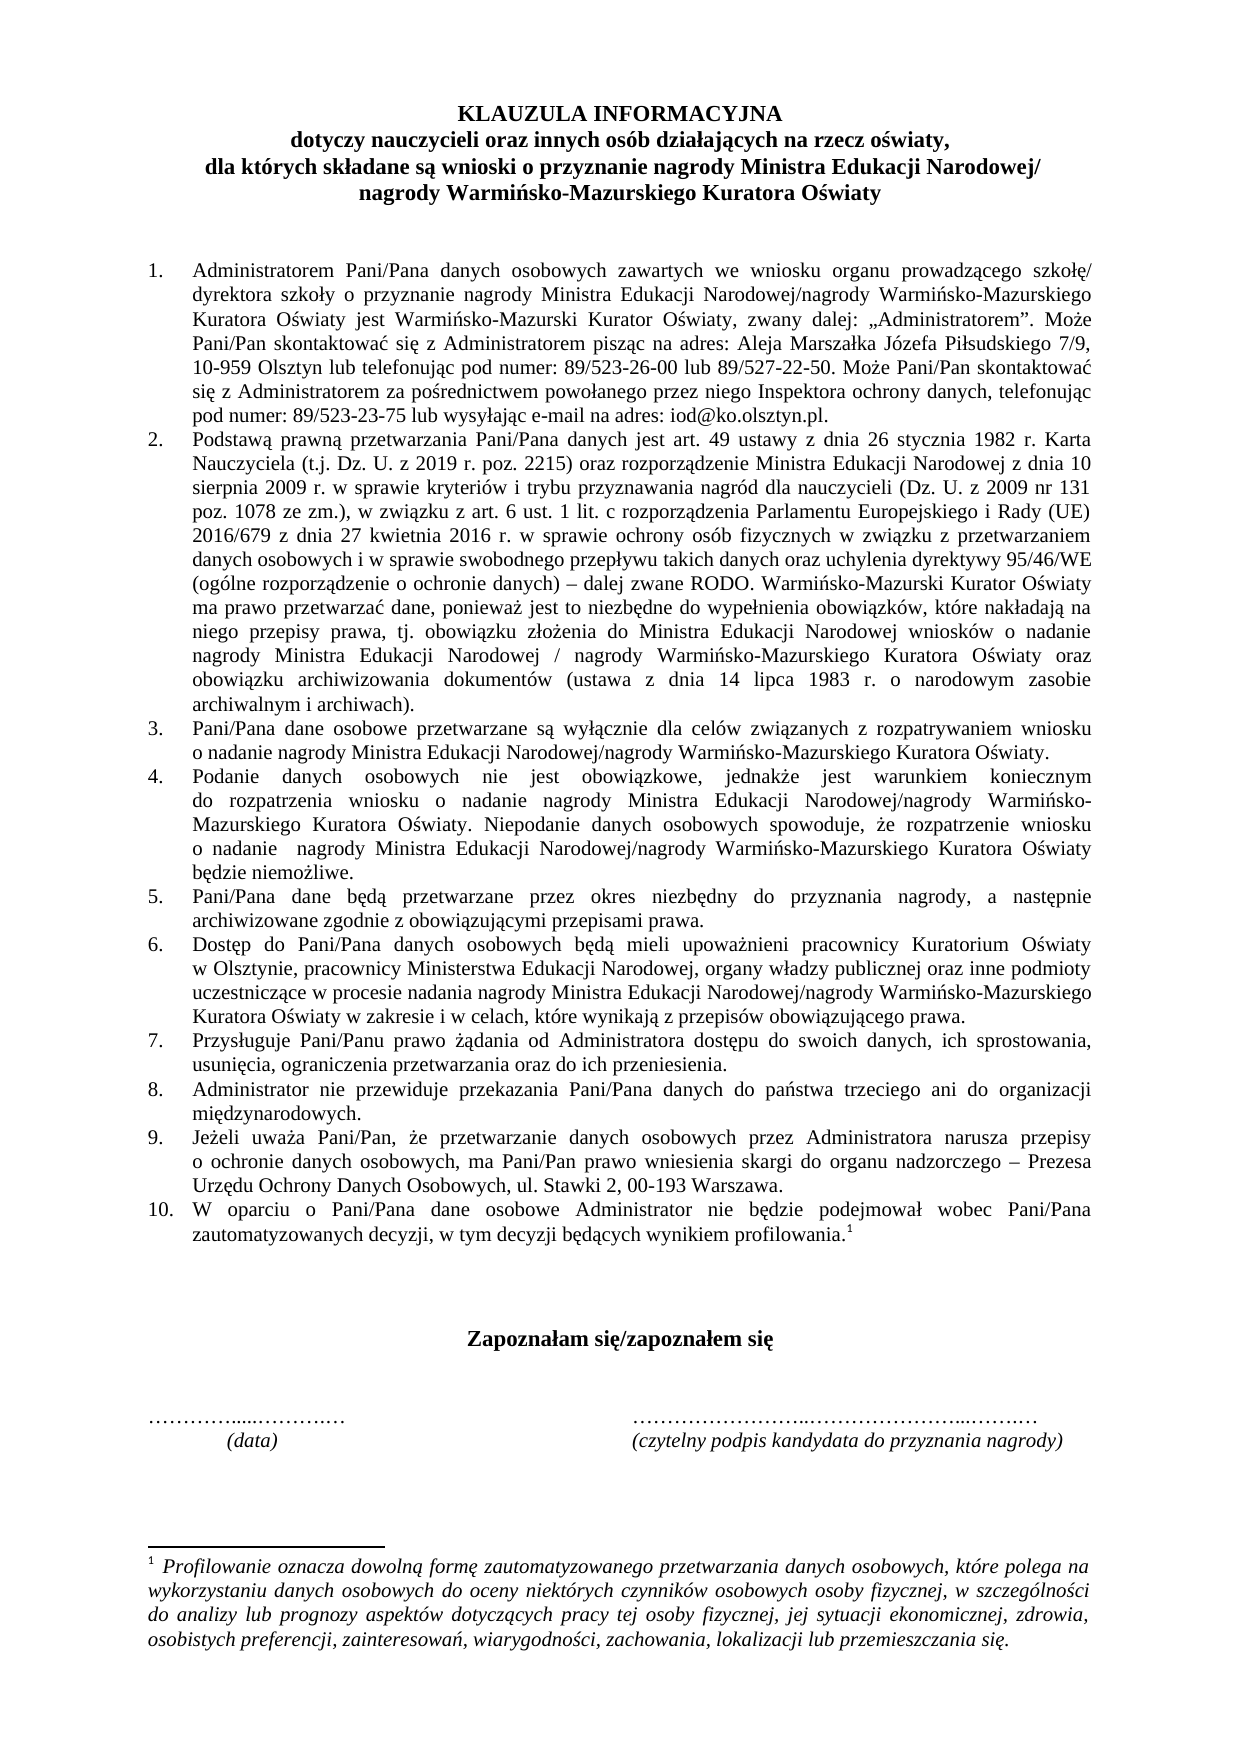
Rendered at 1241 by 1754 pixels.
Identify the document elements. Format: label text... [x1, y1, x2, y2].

text dotyczy nauczycieli oraz innych osób działających na rzecz oświaty, [148, 127, 1093, 153]
list Administrator nie przewiduje przekazania Pani/Pana danych do państwa trzeciego ani do organizacji międzynarodowych. [148, 1076, 1093, 1124]
list Podstawą prawną przetwarzania Pani/Pana danych jest art. 49 ustawy z dnia 26 stycznia 1982 r. Karta Nauczyciela (t.j. Dz. U. z 2019 r. poz. 2215) oraz rozporządzenie Ministra Edukacji Narodowej z dnia 10 sierpnia 2009 r. w sprawie kryteriów i trybu przyznawania nagród dla nauczycieli (Dz. U. z 2009 nr 131 poz. 1078 ze zm.), w związku z art. 6 ust. 1 lit. c rozporządzenia Parlamentu Europejskiego i Rady (UE) 2016/679 z dnia 27 kwietnia 2016 r. w sprawie ochrony osób fizycznych w związku z przetwarzaniem danych osobowych i w sprawie swobodnego przepływu takich danych oraz uchylenia dyrektywy 95/46/WE (ogólne rozporządzenie o ochronie danych) – dalej zwane RODO. Warmińsko-Mazurski Kurator Oświaty ma prawo przetwarzać dane, ponieważ jest to niezbędne do wypełnienia obowiązków, które nakładają na niego przepisy prawa, tj. obowiązku złożenia do Ministra Edukacji Narodowej wniosków o nadanie nagrody Ministra Edukacji Narodowej / nagrody Warmińsko-Mazurskiego Kuratora Oświaty oraz obowiązku archiwizowania dokumentów (ustawa z dnia 14 lipca 1983 r. o narodowym zasobie archiwalnym i archiwach). [148, 427, 1093, 716]
list Dostęp do Pani/Pana danych osobowych będą mieli upoważnieni pracownicy Kuratorium Oświaty w Olsztynie, pracownicy Ministerstwa Edukacji Narodowej, organy władzy publicznej oraz inne podmioty uczestniczące w procesie nadania nagrody Ministra Edukacji Narodowej/nagrody Warmińsko-Mazurskiego Kuratora Oświaty w zakresie i w celach, które wynikają z przepisów obowiązującego prawa. [148, 932, 1093, 1028]
list Podanie danych osobowych nie jest obowiązkowe, jednakże jest warunkiem koniecznym do rozpatrzenia wniosku o nadanie nagrody Ministra Edukacji Narodowej/nagrody Warmińsko-Mazurskiego Kuratora Oświaty. Niepodanie danych osobowych spowoduje, że rozpatrzenie wniosku o nadanie nagrody Ministra Edukacji Narodowej/nagrody Warmińsko-Mazurskiego Kuratora Oświaty będzie niemożliwe. [148, 764, 1093, 884]
list W oparciu o Pani/Pana dane osobowe Administrator nie będzie podejmował wobec Pani/Pana zautomatyzowanych decyzji, w tym decyzji będących wynikiem profilowania. [148, 1197, 1093, 1246]
text KLAUZULA INFORMACYJNA [148, 100, 1093, 127]
list Administratorem Pani/Pana danych osobowych zawartych we wniosku organu prowadzącego szkołę/ dyrektora szkoły o przyznanie nagrody Ministra Edukacji Narodowej/nagrody Warmińsko-Mazurskiego Kuratora Oświaty jest Warmińsko-Mazurski Kurator Oświaty, zwany dalej: „Administratorem”. Może Pani/Pan skontaktować się z Administratorem pisząc na adres: Aleja Marszałka Józefa Piłsudskiego 7/9, 10-959 Olsztyn lub telefonując pod numer: 89/523-26-00 lub 89/527-22-50. Może Pani/Pan skontaktować się z Administratorem za pośrednictwem powołanego przez niego Inspektora ochrony danych, telefonując pod numer: 89/523-23-75 lub wysyłając e-mail na adres: iod@ko.olsztyn.pl. [148, 258, 1093, 427]
list ………….....……….… ……………………..…………………...…….… [148, 1404, 1093, 1428]
list Jeżeli uważa Pani/Pan, że przetwarzanie danych osobowych przez Administratora narusza przepisy o ochronie danych osobowych, ma Pani/Pan prawo wniesienia skargi do organu nadzorczego – Prezesa Urzędu Ochrony Danych Osobowych, ul. Stawki 2, 00-193 Warszawa. [148, 1124, 1093, 1197]
list Pani/Pana dane osobowe przetwarzane są wyłącznie dla celów związanych z rozpatrywaniem wniosku o nadanie nagrody Ministra Edukacji Narodowej/nagrody Warmińsko-Mazurskiego Kuratora Oświaty. [148, 716, 1093, 764]
text dla których składane są wnioski o przyznanie nagrody Ministra Edukacji Narodowej/ nagrody Warmińsko-Mazurskiego Kuratora Oświaty [148, 153, 1093, 206]
list (data) (czytelny podpis kandydata do przyznania nagrody) [221, 1428, 1093, 1452]
list Przysługuje Pani/Panu prawo żądania od Administratora dostępu do swoich danych, ich sprostowania, usunięcia, ograniczenia przetwarzania oraz do ich przeniesienia. [148, 1028, 1093, 1076]
list Pani/Pana dane będą przetwarzane przez okres niezbędny do przyznania nagrody, a następnie archiwizowane zgodnie z obowiązującymi przepisami prawa. [148, 884, 1093, 932]
list Zapoznałam się/zapoznałem się [148, 1325, 1093, 1352]
